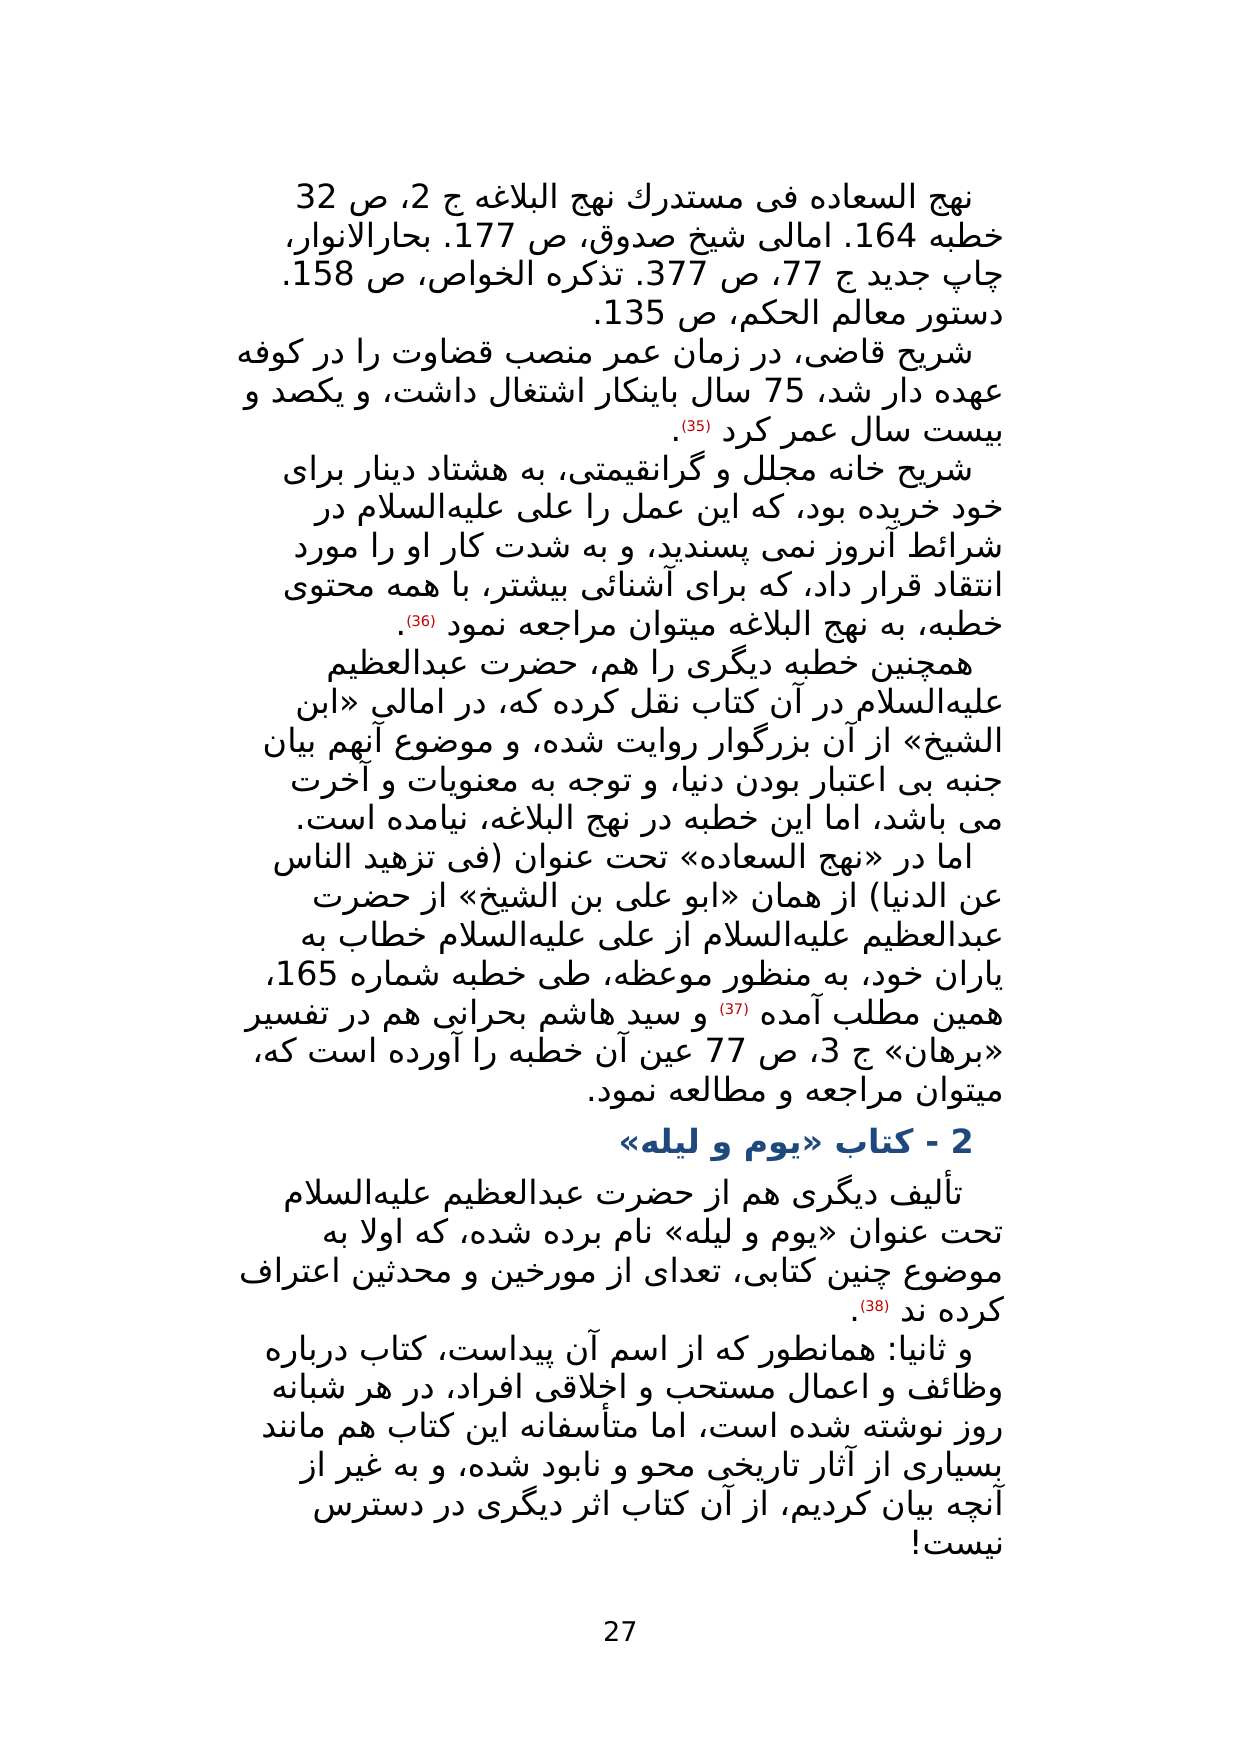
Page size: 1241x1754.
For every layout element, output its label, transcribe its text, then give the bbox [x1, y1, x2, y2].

text شريح قاضى، در زمان عمر منصب قضاوت را در كوفه عهده دار شد، 75 سال باينكار اشتغال داشت، و يكصد و بيست سال عمر كرد (35). [236, 333, 1004, 449]
text و ثانيا: همانطور كه از اسم آن پيداست، كتاب درباره وظائف و اعمال مستحب و اخلاقى افراد، در هر شبانه روز نوشته شده است، اما متأسفانه اين كتاب هم مانند بسيارى از آثار تاريخى محو و نابود شده، و به غير از آنچه بيان كرديم، از آن كتاب اثر ديگرى در دسترس نيست! [236, 1329, 1004, 1562]
text اما در «نهج السعاده» تحت عنوان (فى تزهيد الناس عن الدنيا) از همان «ابو على بن الشيخ» از حضرت عبدالعظيم عليه‌السلام از على عليه‌السلام خطاب به ياران خود، به منظور موعظه، طى خطبه شماره 165، همين مطلب آمده (37) و سيد هاشم بحرانى هم در تفسير «برهان» ج 3، ص 77 عين آن خطبه را آورده است كه، ميتوان مراجعه و مطالعه نمود. [236, 838, 1004, 1110]
text نهج السعاده فى مستدرك نهج البلاغه ج 2، ص 32 خطبه 164. امالى شيخ صدوق، ص 177. بحارالانوار، چاپ جديد ج 77، ص 377. تذكره الخواص، ص 158. دستور معالم الحكم، ص 135. [236, 177, 1004, 333]
text همچنين خطبه ديگرى را هم، حضرت عبدالعظيم عليه‌السلام در آن كتاب نقل كرده كه، در امالى «ابن الشيخ» از آن بزرگوار روايت شده، و موضوع آنهم بيان جنبه بى اعتبار بودن دنيا، و توجه به معنويات و آخرت مى باشد، اما اين خطبه در نهج البلاغه، نيامده است. [236, 643, 1004, 838]
text تأليف ديگرى هم از حضرت عبدالعظيم عليه‌السلام تحت عنوان «يوم و ليله» نام برده شده، كه اولا به موضوع چنين كتابى، تعداى از مورخين و محدثين اعتراف كرده ند (38). [236, 1173, 1004, 1329]
subtitle 2 - كتاب «يوم و ليله» [236, 1122, 1004, 1161]
text شريح خانه مجلل و گرانقيمتى، به هشتاد دينار براى خود خريده بود، كه اين عمل را على عليه‌السلام در شرائط آنروز نمى پسنديد، و به شدت كار او را مورد انتقاد قرار داد، كه براى آشنائى بيشتر، با همه محتوى خطبه، به نهج البلاغه ميتوان مراجعه نمود (36). [236, 449, 1004, 643]
